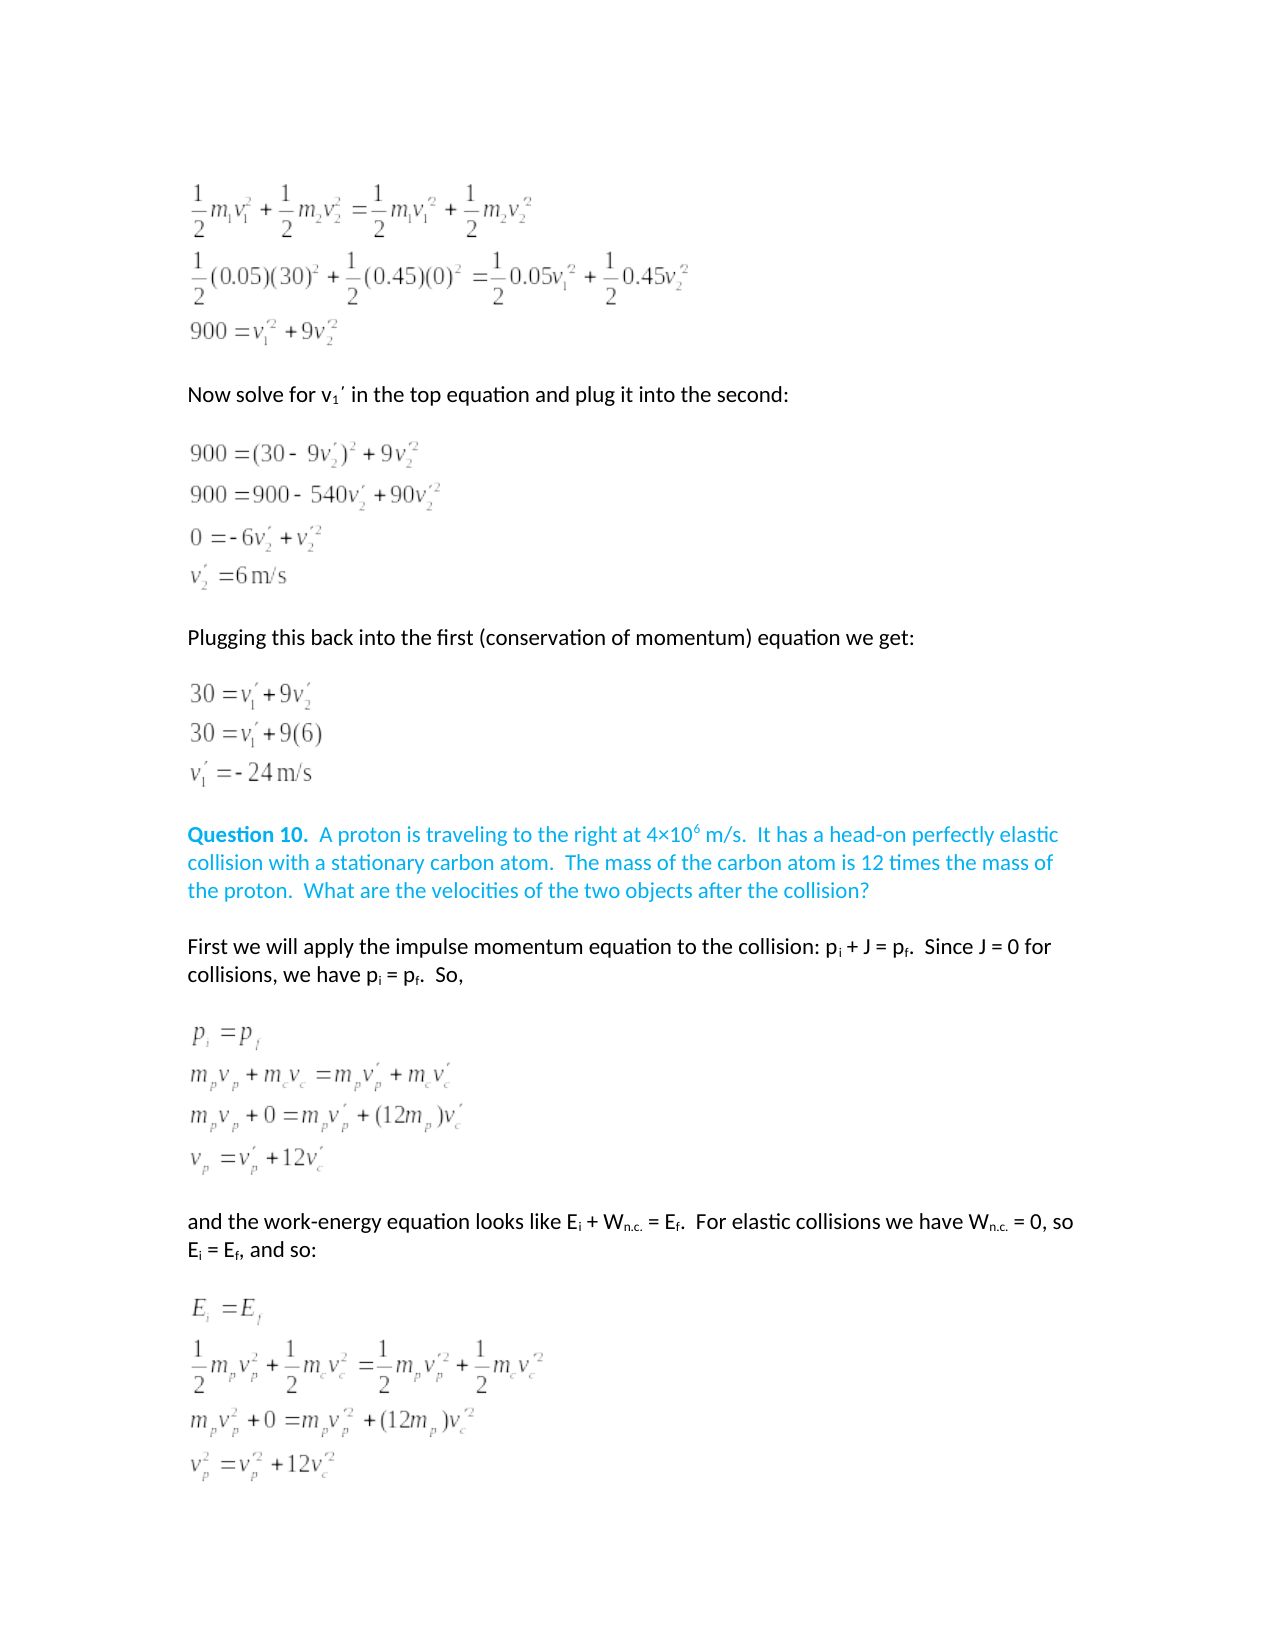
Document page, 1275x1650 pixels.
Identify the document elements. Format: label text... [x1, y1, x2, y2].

text Plugging this back into the first (conservation of momentum) equation we get: [187, 623, 1087, 651]
text Now solve for v1´ in the top equation and plug it into the second: [187, 380, 1087, 408]
text First we will apply the impulse momentum equation to the collision: pi + J = pf. Since J = 0 for collisions, we have pi = pf. So, [187, 932, 1087, 988]
text Question 10. A proton is traveling to the right at 4×106 m/s. It has a head-on perfectly elastic collision with a stationary carbon atom. The mass of the carbon atom is 12 times the mass of the proton. What are the velocities of the two objects after the collision? [187, 820, 1087, 904]
text and the work-energy equation looks like Ei + Wn.c. = Ef. For elastic collisions we have Wn.c. = 0, so Ei = Ef, and so: [187, 1207, 1087, 1263]
